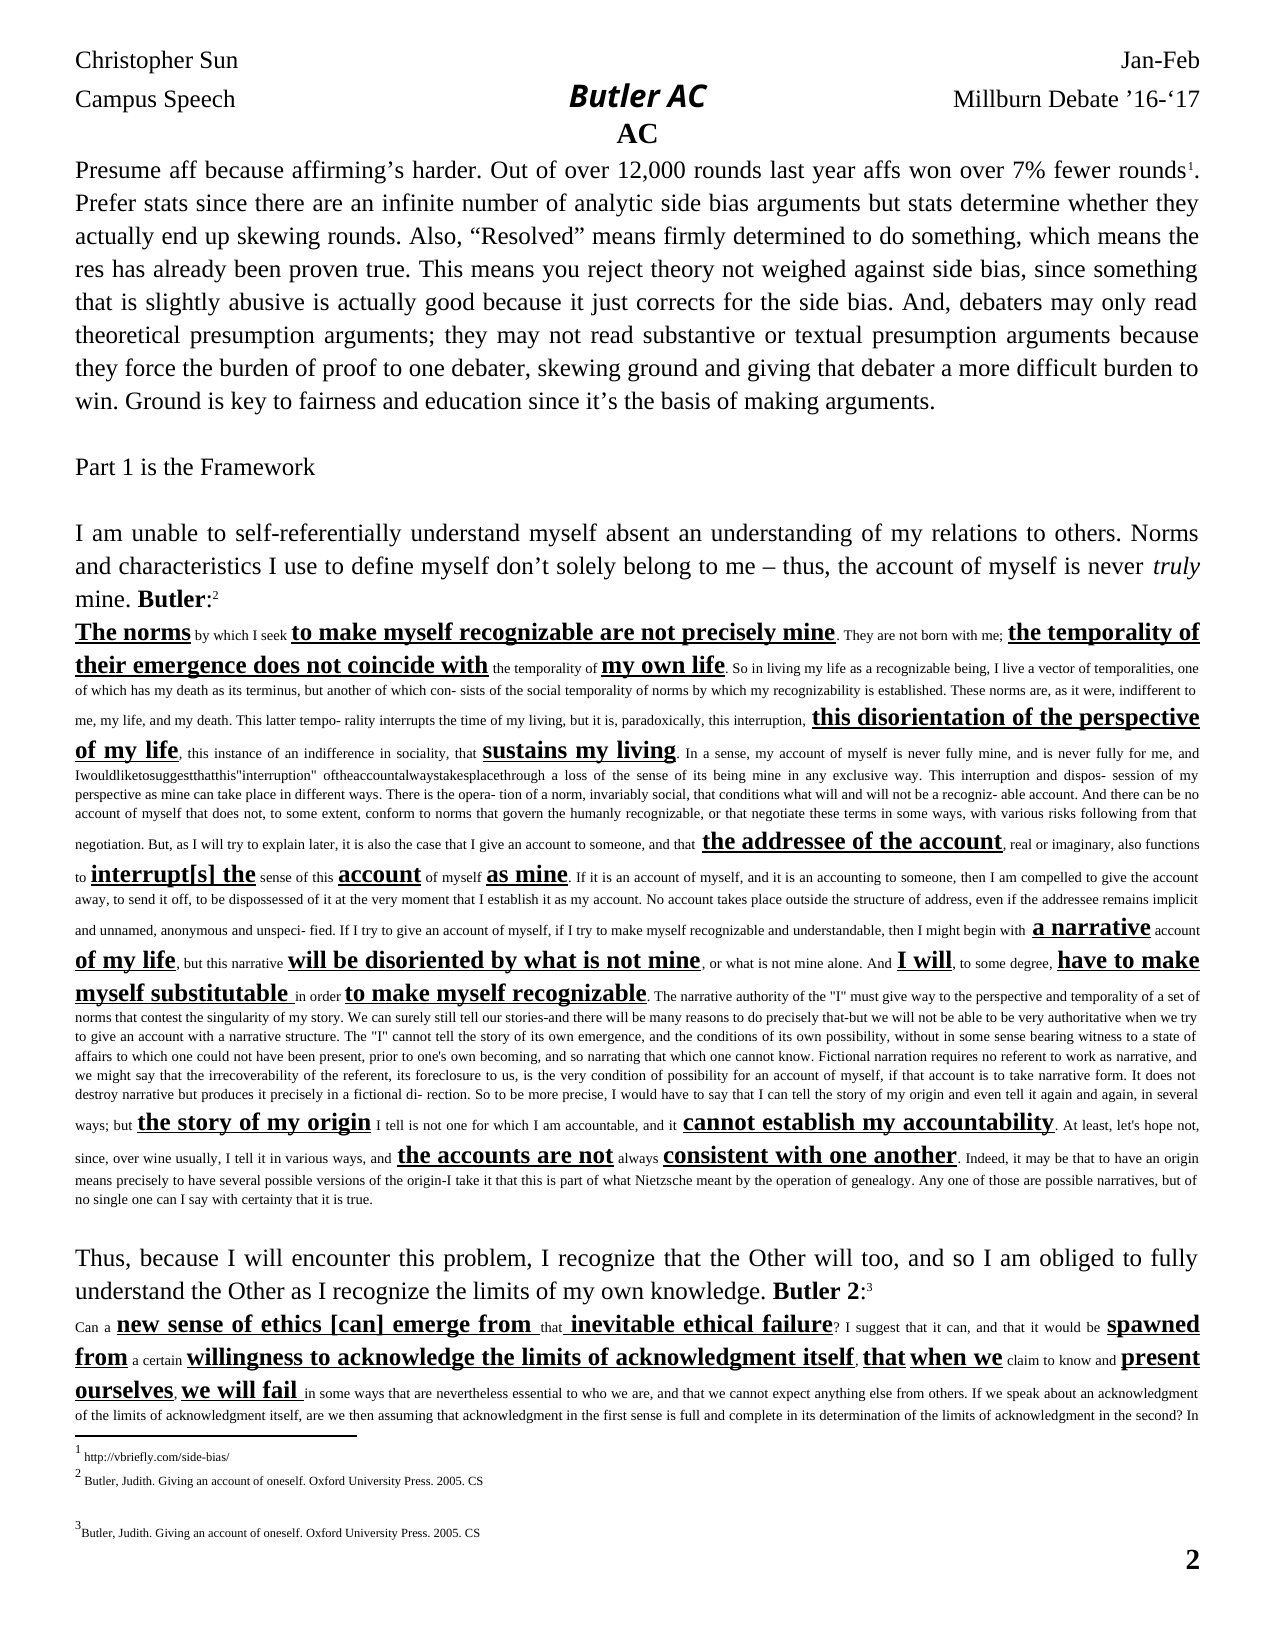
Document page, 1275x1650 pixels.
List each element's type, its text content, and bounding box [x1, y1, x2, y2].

text I am unable to self-referentially understand myself absent an understanding of my relations to others. Norms and characteristics I use to define myself don’t solely belong to me – thus, the account of myself is never truly mine. Butler: [75, 518, 1200, 613]
subtitle AC [75, 116, 1200, 150]
text Thus, because I will encounter this problem, I recognize that the Other will too, and so I am obliged to fully understand the Other as I recognize the limits of my own knowledge. Butler 2: [75, 1243, 1200, 1305]
text The norms by which I seek to make myself recognizable are not precisely mine. They are not born with me; the temporality of their emergence does not coincide with the temporality of my own life. So in living my life as a recognizable being, I live a vector of temporalities, one of which has my death as its terminus, but another of which con- sists of the social temporality of norms by which my recognizability is established. These norms are, as it were, indifferent to me, my life, and my death. This latter tempo- rality interrupts the time of my living, but it is, paradoxically, this interruption, this disorientation of the perspective of my life, this instance of an indifference in sociality, that sustains my living. In a sense, my account of myself is never fully mine, and is never fully for me, and Iwouldliketosuggestthatthis"interruption" oftheaccountalwaystakesplacethrough a loss of the sense of its being mine in any exclusive way. This interruption and dispos- session of my perspective as mine can take place in different ways. There is the opera- tion of a norm, invariably social, that conditions what will and will not be a recogniz- able account. And there can be no account of myself that does not, to some extent, conform to norms that govern the humanly recognizable, or that negotiate these terms in some ways, with various risks following from that negotiation. But, as I will try to explain later, it is also the case that I give an account to someone, and that the addressee of the account, real or imaginary, also functions to interrupt[s] the sense of this account of myself as mine. If it is an account of myself, and it is an accounting to someone, then I am compelled to give the account away, to send it off, to be dispossessed of it at the very moment that I establish it as my account. No account takes place outside the structure of address, even if the addressee remains implicit and unnamed, anonymous and unspeci- fied. If I try to give an account of myself, if I try to make myself recognizable and understandable, then I might begin with a narrative account of my life, but this narrative will be disoriented by what is not mine, or what is not mine alone. And I will, to some degree, have to make myself substitutable in order to make myself recognizable. The narrative authority of the "I" must give way to the perspective and temporality of a set of norms that contest the singularity of my story. We can surely still tell our stories-and there will be many reasons to do precisely that-but we will not be able to be very authoritative when we try to give an account with a narrative structure. The "I" cannot tell the story of its own emergence, and the conditions of its own possibility, without in some sense bearing witness to a state of affairs to which one could not have been present, prior to one's own becoming, and so narrating that which one cannot know. Fictional narration requires no referent to work as narrative, and we might say that the irrecoverability of the referent, its foreclosure to us, is the very condition of possibility for an account of myself, if that account is to take narrative form. It does not destroy narrative but produces it precisely in a fictional di- rection. So to be more precise, I would have to say that I can tell the story of my origin and even tell it again and again, in several ways; but the story of my origin I tell is not one for which I am accountable, and it cannot establish my accountability. At least, let's hope not, since, over wine usually, I tell it in various ways, and the accounts are not always consistent with one another. Indeed, it may be that to have an origin means precisely to have several possible versions of the origin-I take it that this is part of what Nietzsche meant by the operation of genealogy. Any one of those are possible narratives, but of no single one can I say with certainty that it is true. [75, 617, 1200, 1207]
text Part 1 is the Framework [75, 452, 1200, 481]
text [75, 1309, 1200, 1423]
text Presume aff because affirming’s harder. Out of over 12,000 rounds last year affs won over 7% fewer rounds. Prefer stats since there are an infinite number of analytic side bias arguments but stats determine whether they actually end up skewing rounds. Also, “Resolved” means firmly determined to do something, which means the res has already been proven true. This means you reject theory not weighed against side bias, since something that is slightly abusive is actually good because it just corrects for the side bias. And, debaters may only read theoretical presumption arguments; they may not read substantive or textual presumption arguments because they force the burden of proof to one debater, skewing ground and giving that debater a more difficult burden to win. Ground is key to fairness and education since it’s the basis of making arguments. [75, 155, 1200, 415]
